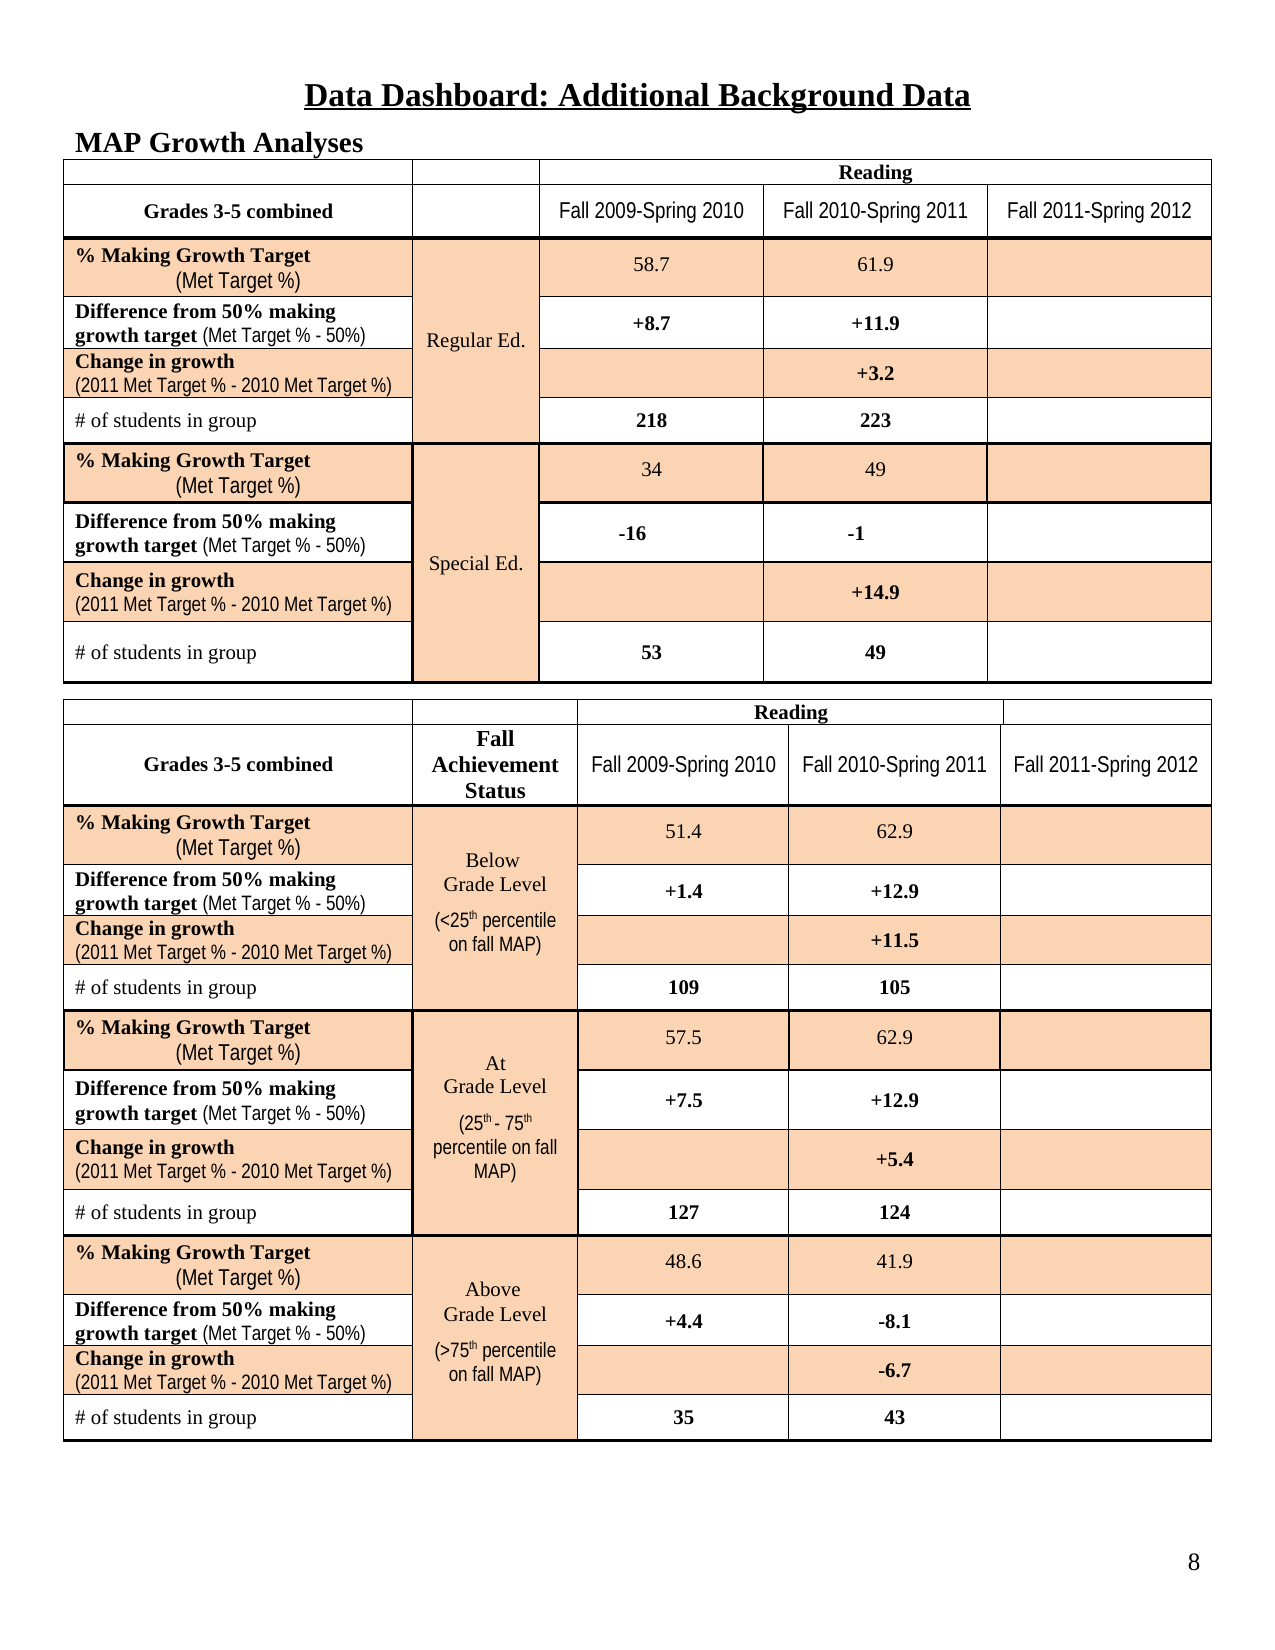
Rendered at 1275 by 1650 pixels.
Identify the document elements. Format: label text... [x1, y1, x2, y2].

table_cell +11.5 [789, 916, 1000, 964]
table_cell [988, 622, 1211, 681]
table_cell % Making Growth Target (Met Target %) [64, 1237, 412, 1294]
table_cell 35 [578, 1395, 788, 1439]
table_header [413, 700, 577, 724]
table_cell Difference from 50% making growth target (Met Target % - 50%) [64, 1295, 412, 1345]
table_cell 51.4 [578, 807, 788, 864]
table_cell [988, 504, 1211, 561]
table_cell 48.6 [578, 1237, 788, 1294]
table_cell Fall 2010-Spring 2011 [789, 725, 1000, 804]
table_cell [540, 563, 763, 621]
table_cell 53 [540, 622, 763, 681]
table_cell Difference from 50% making growth target (Met Target % - 50%) [64, 1071, 411, 1129]
table_cell Below Grade Level (<25th percentile on fall MAP) [413, 807, 577, 1009]
table_cell 62.9 [789, 807, 1000, 864]
table_cell Change in growth (2011 Met Target % - 2010 Met Target %) [64, 916, 412, 964]
table_cell 124 [789, 1190, 1000, 1234]
table_header Reading [540, 160, 1211, 184]
table_cell 49 [764, 622, 987, 681]
table_cell Change in growth (2011 Met Target % - 2010 Met Target %) [64, 1346, 412, 1394]
table_cell Special Ed. [414, 445, 538, 681]
table_cell +5.4 [789, 1130, 1000, 1189]
table_cell -1 [764, 504, 987, 561]
table_cell [1001, 1346, 1211, 1394]
table_cell [1001, 1237, 1211, 1294]
table_cell [1001, 965, 1211, 1009]
table_cell Fall 2009-Spring 2010 [578, 725, 788, 804]
table_cell +11.9 [764, 297, 987, 347]
table_cell [1001, 807, 1211, 864]
table_cell [1001, 1130, 1211, 1189]
table_cell [1001, 1190, 1211, 1234]
table_cell [1001, 1012, 1210, 1069]
table_cell # of students in group [64, 398, 412, 442]
table_header [413, 160, 539, 184]
table_cell Grades 3-5 combined [64, 725, 412, 804]
table_cell Fall 2011-Spring 2012 [1001, 725, 1211, 804]
table_cell 105 [789, 965, 1000, 1009]
table_cell +7.5 [579, 1071, 788, 1129]
table_header Reading [578, 700, 1003, 724]
table_cell [413, 185, 539, 236]
table_cell Difference from 50% making growth target (Met Target % - 50%) [64, 865, 412, 915]
table_cell 127 [579, 1190, 788, 1234]
table_cell Fall Achievement Status [413, 725, 577, 804]
table_cell [1001, 1395, 1211, 1439]
table_header [1004, 700, 1211, 724]
table_cell 223 [764, 398, 987, 442]
table_cell Regular Ed. [413, 240, 539, 442]
table_cell Difference from 50% making growth target (Met Target % - 50%) [64, 297, 412, 347]
table_cell +12.9 [789, 1071, 1000, 1129]
table_cell 218 [540, 398, 763, 442]
table_cell Above Grade Level (>75th percentile on fall MAP) [413, 1237, 577, 1439]
table_cell 57.5 [579, 1012, 788, 1069]
table_cell Change in growth (2011 Met Target % - 2010 Met Target %) [64, 563, 411, 621]
table_cell -16 [540, 504, 763, 561]
table_cell 49 [764, 445, 986, 501]
table_cell [988, 563, 1211, 621]
table_cell # of students in group [64, 622, 411, 681]
table_cell -6.7 [789, 1346, 1000, 1394]
table_cell [988, 349, 1211, 397]
text MAP Growth Analyses [75, 125, 1200, 159]
table_cell [578, 1346, 788, 1394]
table_cell [988, 398, 1211, 442]
table_header [64, 160, 412, 184]
table_header [64, 700, 412, 724]
table_cell % Making Growth Target (Met Target %) [64, 240, 412, 296]
table_cell At Grade Level (25th - 75th percentile on fall MAP) [414, 1012, 577, 1234]
table_cell [988, 445, 1210, 501]
table_cell Change in growth (2011 Met Target % - 2010 Met Target %) [64, 349, 412, 397]
table_cell Fall 2010-Spring 2011 [764, 185, 987, 236]
table_cell +1.4 [578, 865, 788, 915]
table_cell 58.7 [540, 240, 763, 296]
table_cell 61.9 [764, 240, 987, 296]
table_cell # of students in group [64, 1190, 411, 1234]
table_cell 34 [540, 445, 762, 501]
table_cell # of students in group [64, 1395, 412, 1439]
table_cell +3.2 [764, 349, 987, 397]
table_cell Grades 3-5 combined [64, 185, 412, 236]
table_cell [1001, 1071, 1211, 1129]
table_cell 43 [789, 1395, 1000, 1439]
table_cell % Making Growth Target (Met Target %) [65, 1012, 411, 1069]
table_cell Fall 2009-Spring 2010 [540, 185, 763, 236]
table_cell 41.9 [789, 1237, 1000, 1294]
table_cell 62.9 [790, 1012, 999, 1069]
table_cell +12.9 [789, 865, 1000, 915]
table_cell [988, 240, 1211, 296]
table_cell Difference from 50% making growth target (Met Target % - 50%) [64, 504, 411, 561]
table_cell % Making Growth Target (Met Target %) [65, 445, 411, 501]
table_cell [1001, 1295, 1211, 1345]
table_cell [1001, 865, 1211, 915]
table_cell Change in growth (2011 Met Target % - 2010 Met Target %) [64, 1130, 411, 1189]
table_cell -8.1 [789, 1295, 1000, 1345]
table_cell [988, 297, 1211, 347]
table_cell 109 [578, 965, 788, 1009]
table_cell # of students in group [64, 965, 412, 1009]
table_cell [579, 1130, 788, 1189]
table_cell [578, 916, 788, 964]
table_cell +8.7 [540, 297, 763, 347]
table_cell +14.9 [764, 563, 987, 621]
table_cell % Making Growth Target (Met Target %) [64, 807, 412, 864]
table_cell Fall 2011-Spring 2012 [988, 185, 1211, 236]
table_cell [540, 349, 763, 397]
table_cell [1001, 916, 1211, 964]
table_cell +4.4 [578, 1295, 788, 1345]
